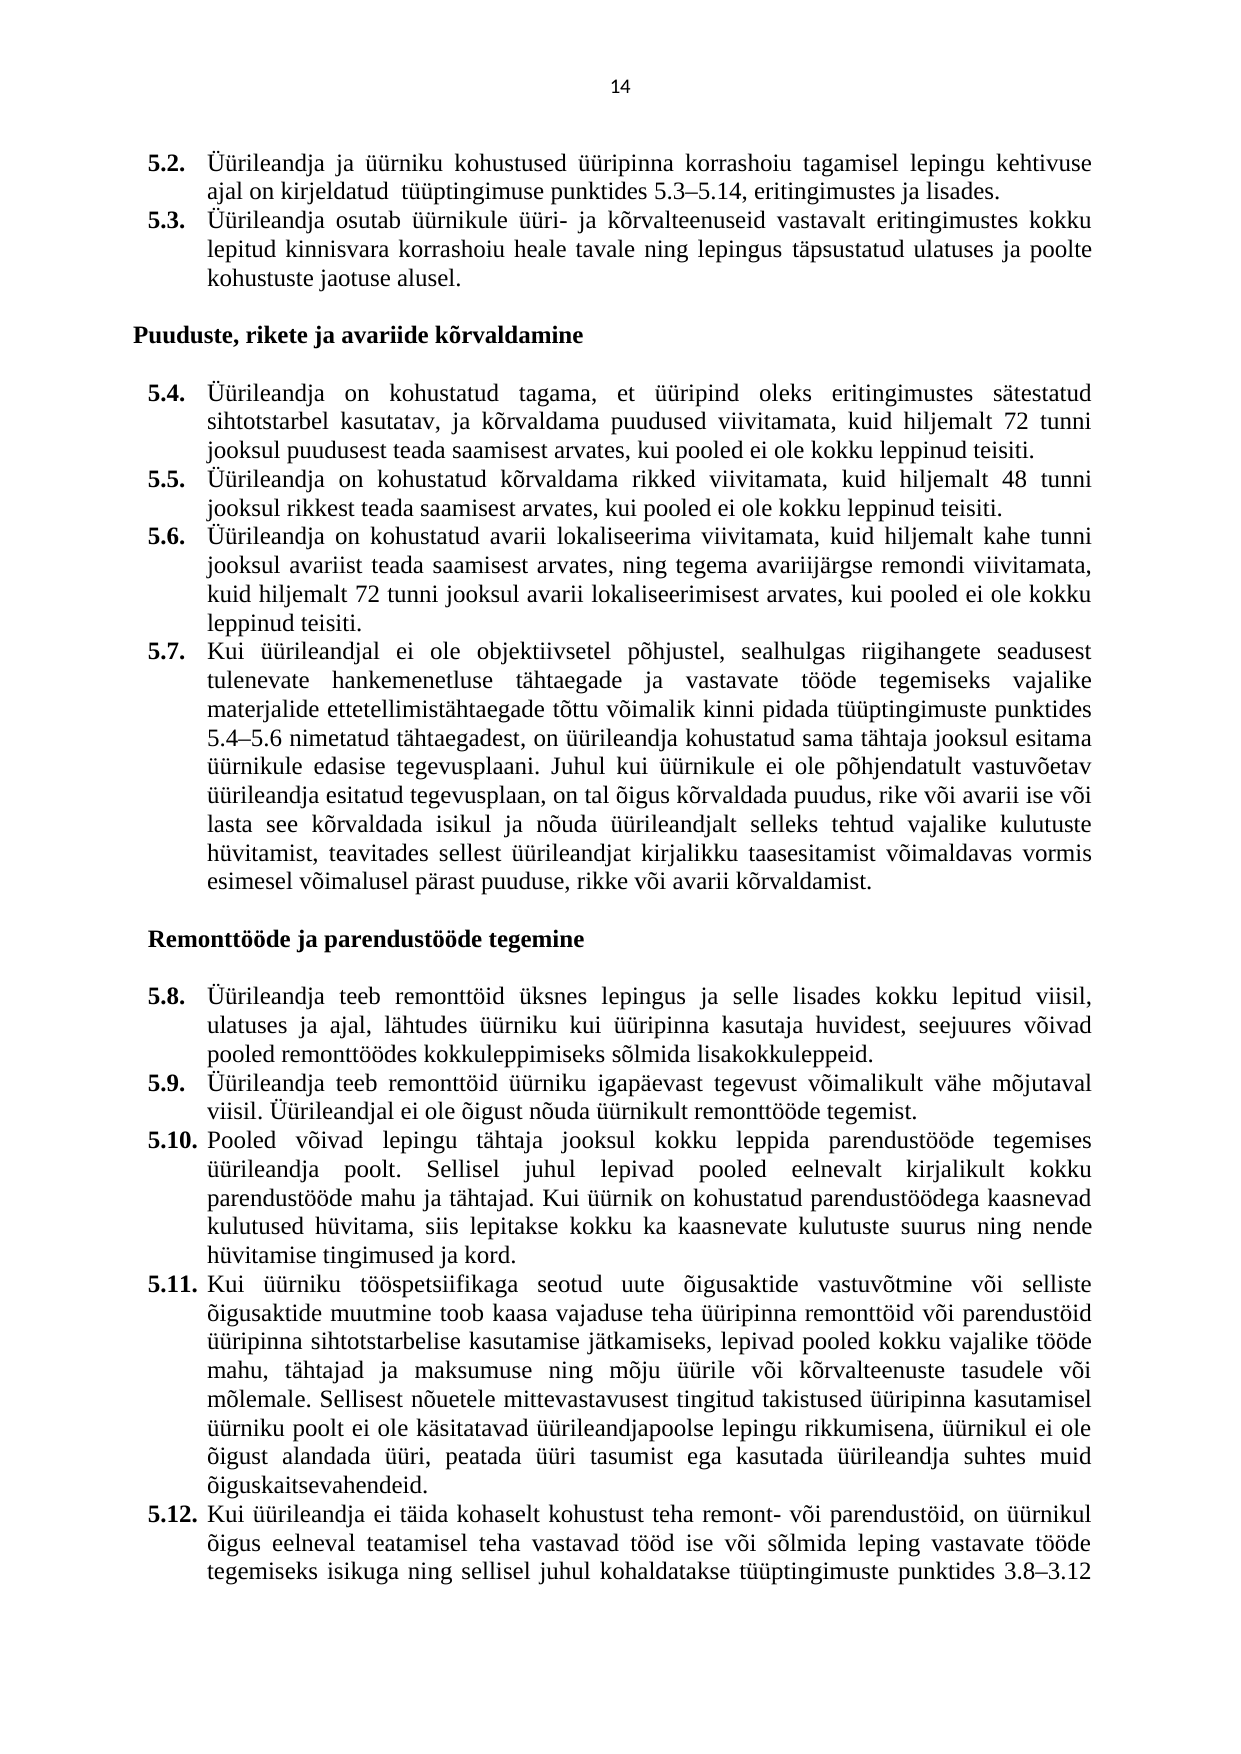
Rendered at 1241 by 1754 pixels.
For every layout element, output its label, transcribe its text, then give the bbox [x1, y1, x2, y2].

list Üürileandja teeb remonttöid üksnes lepingus ja selle lisades kokku lepitud viisil, ulatuses ja ajal, lähtudes üürniku kui üüripinna kasutaja huvidest, seejuures võivad pooled remonttöödes kokkuleppimiseks sõlmida lisakokkuleppeid. [148, 981, 1092, 1068]
list Üürileandja osutab üürnikule üüri- ja kõrvalteenuseid vastavalt eritingimustes kokku lepitud kinnisvara korrashoiu heale tavale ning lepingus täpsustatud ulatuses ja poolte kohustuste jaotuse alusel. [148, 205, 1092, 291]
list Kui üürniku tööspetsiifikaga seotud uute õigusaktide vastuvõtmine või selliste õigusaktide muutmine toob kaasa vajaduse teha üüripinna remonttöid või parendustöid üüripinna sihtotstarbelise kasutamise jätkamiseks, lepivad pooled kokku vajalike tööde mahu, tähtajad ja maksumuse ning mõju üürile või kõrvalteenuste tasudele või mõlemale. Sellisest nõuetele mittevastavusest tingitud takistused üüripinna kasutamisel üürniku poolt ei ole käsitatavad üürileandjapoolse lepingu rikkumisena, üürnikul ei ole õigust alandada üüri, peatada üüri tasumist ega kasutada üürileandja suhtes muid õiguskaitsevahendeid. [148, 1269, 1092, 1499]
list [148, 1499, 1092, 1585]
list Kui üürileandjal ei ole objektiivsetel põhjustel, sealhulgas riigihangete seadusest tulenevate hankemenetluse tähtaegade ja vastavate tööde tegemiseks vajalike materjalide ettetellimistähtaegade tõttu võimalik kinni pidada tüüptingimuste punktides 5.4–5.6 nimetatud tähtaegadest, on üürileandja kohustatud sama tähtaja jooksul esitama üürnikule edasise tegevusplaani. Juhul kui üürnikule ei ole põhjendatult vastuvõetav üürileandja esitatud tegevusplaan, on tal õigus kõrvaldada puudus, rike või avarii ise või lasta see kõrvaldada isikul ja nõuda üürileandjalt selleks tehtud vajalike kulutuste hüvitamist, teavitades sellest üürileandjat kirjalikku taasesitamist võimaldavas vormis esimesel võimalusel pärast puuduse, rikke või avarii kõrvaldamist. [148, 636, 1092, 895]
list Pooled võivad lepingu tähtaja jooksul kokku leppida parendustööde tegemises üürileandja poolt. Sellisel juhul lepivad pooled eelnevalt kirjalikult kokku parendustööde mahu ja tähtajad. Kui üürnik on kohustatud parendustöödega kaasnevad kulutused hüvitama, siis lepitakse kokku ka kaasnevate kulutuste suurus ning nende hüvitamise tingimused ja kord. [148, 1125, 1092, 1269]
text Puuduste, rikete ja avariide kõrvaldamine [133, 320, 1092, 349]
list Üürileandja on kohustatud tagama, et üüripind oleks eritingimustes sätestatud sihtotstarbel kasutatav, ja kõrvaldama puudused viivitamata, kuid hiljemalt 72 tunni jooksul puudusest teada saamisest arvates, kui pooled ei ole kokku leppinud teisiti. [148, 378, 1092, 464]
list Üürileandja ja üürniku kohustused üüripinna korrashoiu tagamisel lepingu kehtivuse ajal on kirjeldatud tüüptingimuse punktides 5.3–5.14, eritingimustes ja lisades. [148, 148, 1092, 205]
list Üürileandja on kohustatud kõrvaldama rikked viivitamata, kuid hiljemalt 48 tunni jooksul rikkest teada saamisest arvates, kui pooled ei ole kokku leppinud teisiti. [148, 464, 1092, 521]
list Üürileandja teeb remonttöid üürniku igapäevast tegevust võimalikult vähe mõjutaval viisil. Üürileandjal ei ole õigust nõuda üürnikult remonttööde tegemist. [148, 1068, 1092, 1125]
text Remonttööde ja parendustööde tegemine [148, 924, 1092, 953]
list Üürileandja on kohustatud avarii lokaliseerima viivitamata, kuid hiljemalt kahe tunni jooksul avariist teada saamisest arvates, ning tegema avariijärgse remondi viivitamata, kuid hiljemalt 72 tunni jooksul avarii lokaliseerimisest arvates, kui pooled ei ole kokku leppinud teisiti. [148, 521, 1092, 636]
